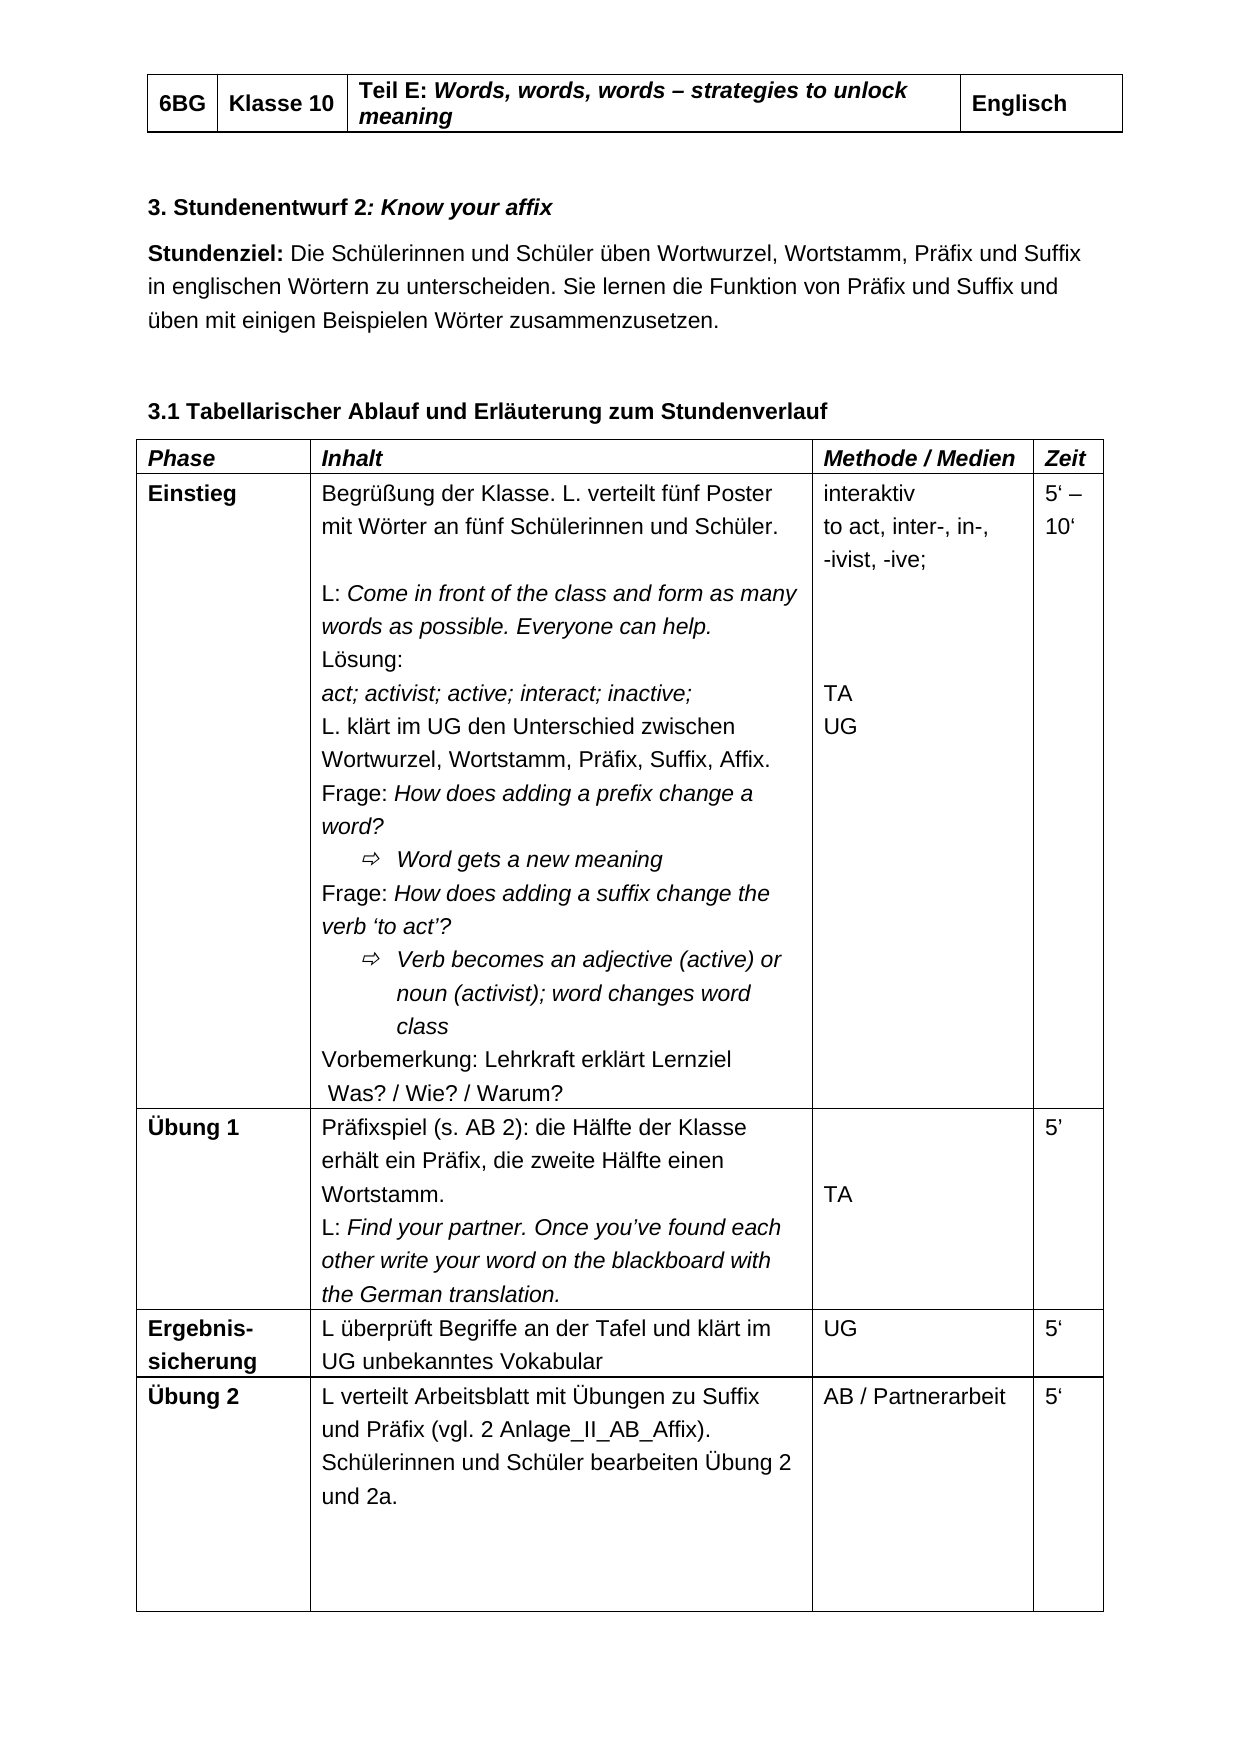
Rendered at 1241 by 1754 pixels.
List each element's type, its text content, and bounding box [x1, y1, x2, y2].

table_cell TA [813, 1109, 1033, 1309]
table_cell 5‘ [1034, 1378, 1103, 1611]
table_cell L überprüft Begriffe an der Tafel und klärt im UG unbekanntes Vokabular [311, 1310, 812, 1376]
table_header Methode / Medien [813, 440, 1033, 473]
table_header Inhalt [311, 440, 812, 473]
table_cell 5‘ [1034, 1310, 1103, 1376]
table_cell Übung 2 [137, 1378, 310, 1611]
table_cell Präfixspiel (s. AB 2): die Hälfte der Klasse erhält ein Präfix, die zweite Hälfte einen Wortstamm. L: Find your partner. Once you’ve found each other write your word on the blackboard with the German translation. [311, 1109, 812, 1309]
table_cell L verteilt Arbeitsblatt mit Übungen zu Suffix und Präfix (vgl. 2 Anlage_II_AB_Affix). Schülerinnen und Schüler bearbeiten Übung 2 und 2a. [311, 1378, 812, 1611]
table_cell Begrüßung der Klasse. L. verteilt fünf Poster mit Wörter an fünf Schülerinnen und Schüler. L: Come in front of the class and form as many words as possible. Everyone can help. Lösung: act; activist; active; interact; inactive; L. klärt im UG den Unterschied zwischen Wortwurzel, Wortstamm, Präfix, Suffix, Affix. Frage: How does adding a prefix change a word? Word gets a new meaning Frage: How does adding a suffix change the verb ‘to act’? Verb becomes an adjective (active) or noun (activist); word changes word class Vorbemerkung: Lehrkraft erklärt Lernziel Was? / Wie? / Warum? [311, 474, 812, 1108]
table_cell Ergebnis-sicherung [137, 1310, 310, 1376]
text 3.1 Tabellarischer Ablauf und Erläuterung zum Stundenverlauf [148, 393, 1093, 426]
table_cell Übung 1 [137, 1109, 310, 1309]
table_cell 5’ [1034, 1109, 1103, 1309]
table_cell interaktiv to act, inter-, in-, -ivist, -ive; TA UG [813, 474, 1033, 1108]
table_cell UG [813, 1310, 1033, 1376]
table_cell Einstieg [137, 474, 310, 1108]
table_cell AB / Partnerarbeit [813, 1378, 1033, 1611]
text Stundenziel: Die Schülerinnen und Schüler üben Wortwurzel, Wortstamm, Präfix und Suffix in englischen Wörtern zu unterscheiden. Sie lernen die Funktion von Präfix und Suffix und üben mit einigen Beispielen Wörter zusammenzusetzen. [148, 235, 1093, 335]
table_cell 5‘ – 10‘ [1034, 474, 1103, 1108]
text 3. Stundenentwurf 2: Know your affix [148, 189, 1093, 222]
table_header Zeit [1034, 440, 1103, 473]
table_header Phase [137, 440, 310, 473]
